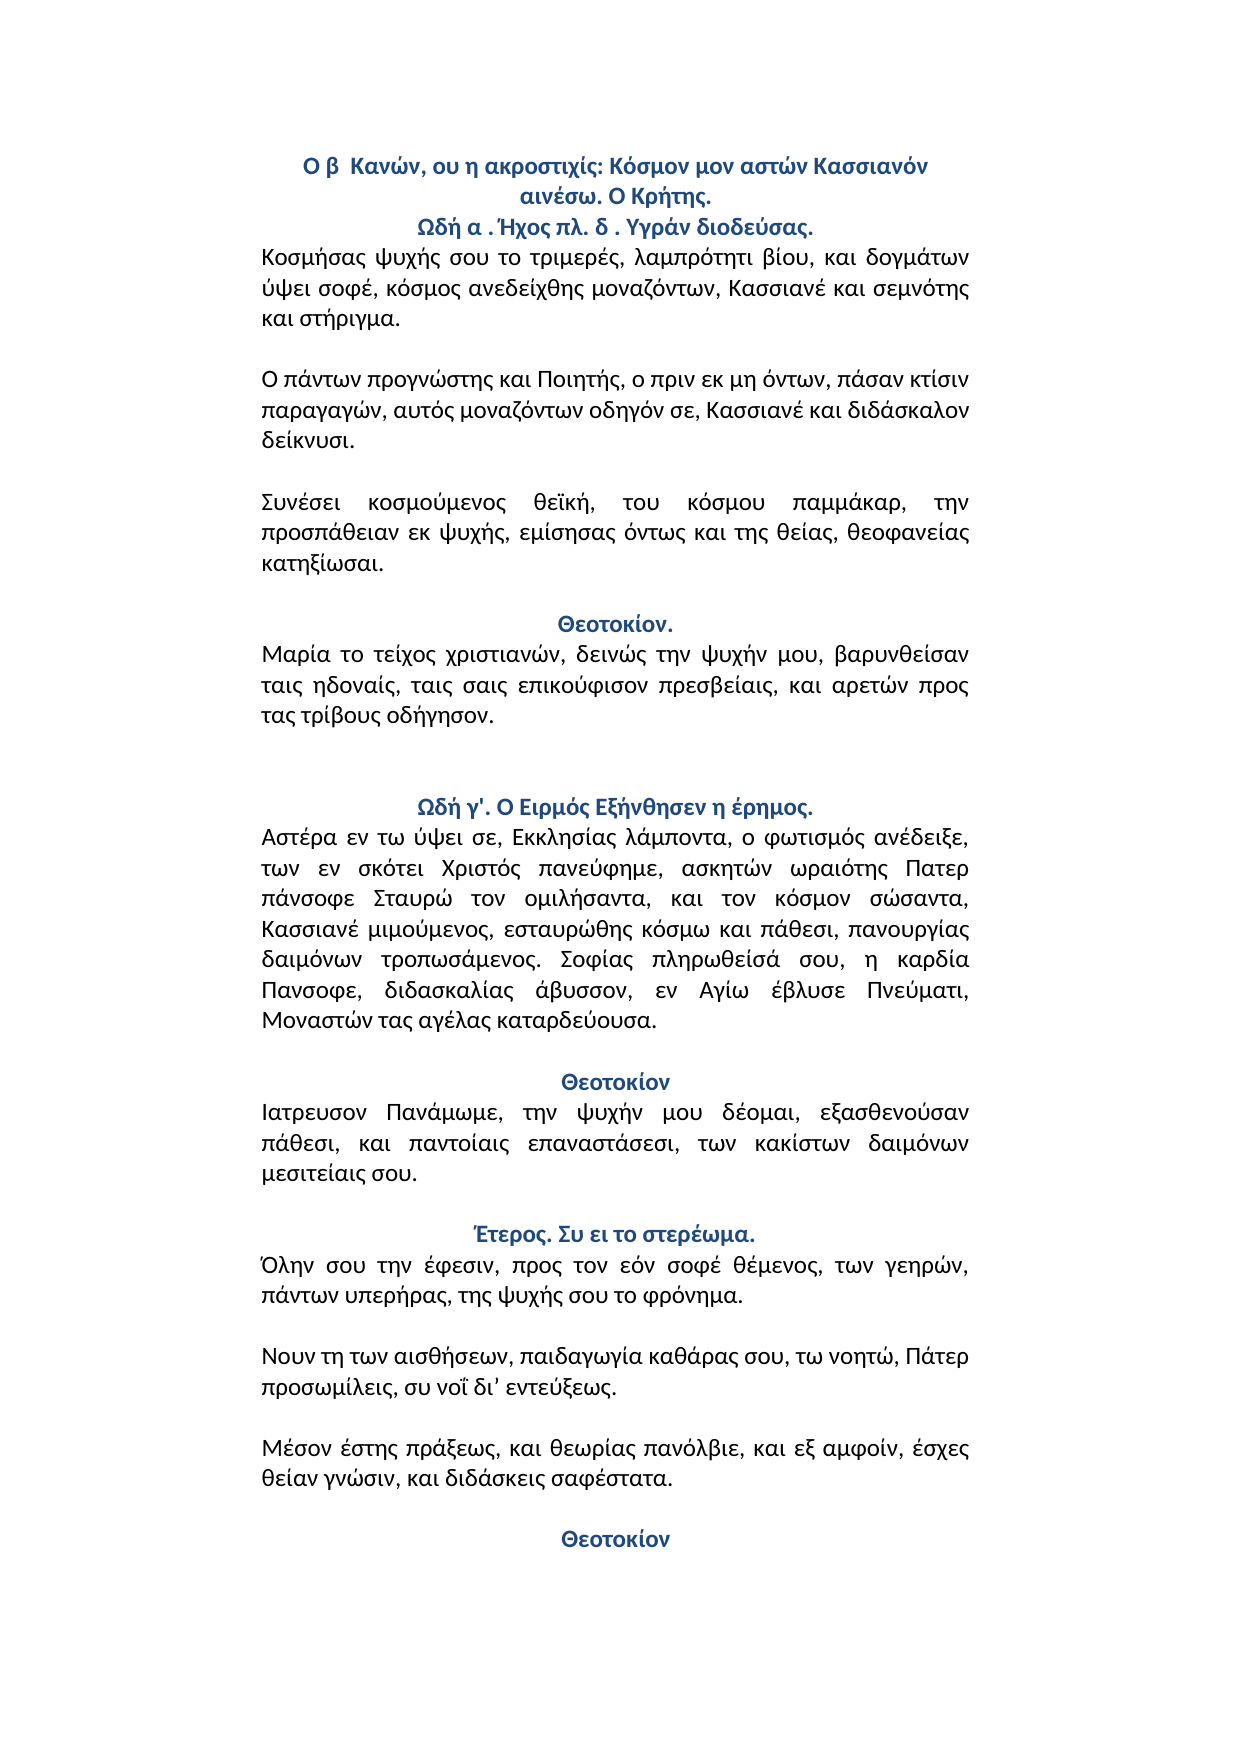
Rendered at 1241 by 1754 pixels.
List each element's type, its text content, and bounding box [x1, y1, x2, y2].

text Ο πάντων προγνώστης και Ποιητής, ο πριν εκ μη όντων, πάσαν κτίσιν παραγαγών, αυτός μοναζόντων οδηγόν σε, Κασσιανέ και διδάσκαλον δείκνυσι. [261, 364, 970, 455]
text Έτερος. Συ ει το στερέωμα. [261, 1218, 970, 1249]
text Μαρία το τείχος χριστιανών, δεινώς την ψυχήν μου, βαρυνθείσαν ταις ηδοναίς, ταις σαις επικούφισον πρεσβείαις, και αρετών προς τας τρίβους οδήγησον. [261, 638, 970, 730]
text Θεοτοκίον [261, 1523, 970, 1554]
text Αστέρα εν τω ύψει σε, Εκκλησίας λάμποντα, ο φωτισμός ανέδειξε, των εν σκότει Χριστός πανεύφημε, ασκητών ωραιότης Πατερ πάνσοφε Σταυρώ τον ομιλήσαντα, και τον κόσμον σώσαντα, Κασσιανέ μιμούμενος, εσταυρώθης κόσμω και πάθεσι, πανουργίας δαιμόνων τροπωσάμενος. Σοφίας πληρωθείσά σου, η καρδία Πανσοφε, διδασκαλίας άβυσσον, εν Αγίω έβλυσε Πνεύματι, Μοναστών τας αγέλας καταρδεύουσα. [261, 821, 970, 1035]
text Κοσμήσας ψυχής σου το τριμερές, λαμπρότητι βίου, και δογμάτων ύψει σοφέ, κόσμος ανεδείχθης μοναζόντων, Κασσιανέ και σεμνότης και στήριγμα. [261, 242, 970, 333]
text Συνέσει κοσμούμενος θεϊκή, του κόσμου παμμάκαρ, την προσπάθειαν εκ ψυχής, εμίσησας όντως και της θείας, θεοφανείας κατηξίωσαι. [261, 486, 970, 577]
text Ιατρευσον Πανάμωμε, την ψυχήν μου δέομαι, εξασθενούσαν πάθεσι, και παντοίαις επαναστάσεσι, των κακίστων δαιμόνων μεσιτείαις σου. [261, 1096, 970, 1188]
text Ωδή α . Ήχος πλ. δ . Υγράν διοδεύσας. [261, 211, 970, 242]
text Ωδή γ'. Ο Ειρμός Εξήνθησεν η έρημος. [261, 791, 970, 821]
text Νουν τη των αισθήσεων, παιδαγωγία καθάρας σου, τω νοητώ, Πάτερ προσωμίλεις, συ νοΐ δι’ εντεύξεως. [261, 1340, 970, 1401]
text Μέσον έστης πράξεως, και θεωρίας πανόλβιε, και εξ αμφοίν, έσχες θείαν γνώσιν, και διδάσκεις σαφέστατα. [261, 1432, 970, 1493]
text Θεοτοκίον. [261, 608, 970, 638]
text Όλην σου την έφεσιν, προς τον εόν σοφέ θέμενος, των γεηρών, πάντων υπερήρας, της ψυχής σου το φρόνημα. [261, 1249, 970, 1310]
text Ο β Κανών, ου η ακροστιχίς: Κόσμον μον αστών Κασσιανόν αινέσω. Ο Κρήτης. [261, 150, 970, 211]
text Θεοτοκίον [261, 1066, 970, 1096]
